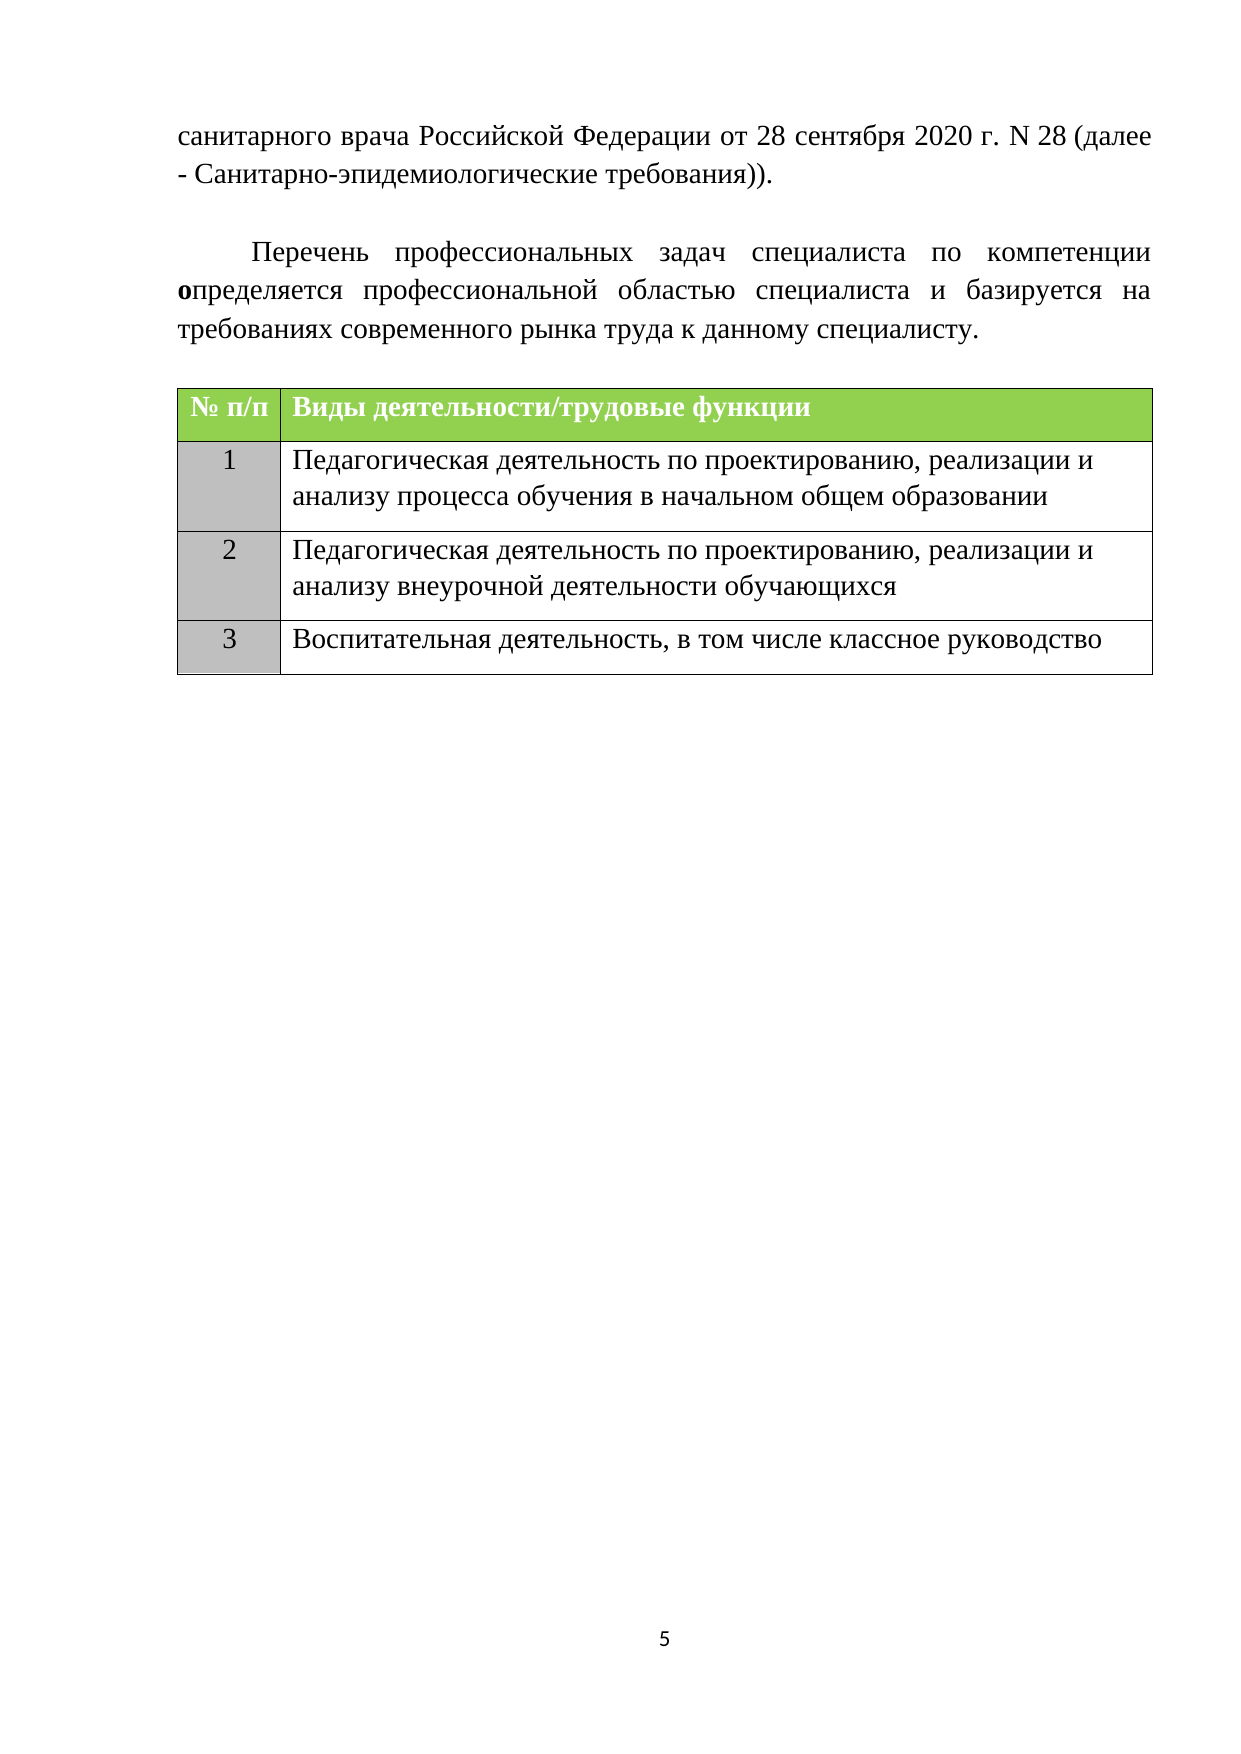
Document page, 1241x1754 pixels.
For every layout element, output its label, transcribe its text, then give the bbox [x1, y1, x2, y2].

table_header № п/п [178, 389, 280, 441]
table_cell Педагогическая деятельность по проектированию, реализации и анализу процесса обучения в начальном общем образовании [281, 442, 1152, 531]
table_header Виды деятельности/трудовые функции [281, 389, 1152, 441]
table_cell 2 [178, 532, 280, 620]
table_cell Воспитательная деятельность, в том числе классное руководство [281, 621, 1152, 673]
text Перечень профессиональных задач специалиста по компетенции определяется профессиональной областью специалиста и базируется на требованиях современного рынка труда к данному специалисту. [177, 234, 1152, 344]
table_cell 1 [178, 442, 280, 531]
table_cell 3 [178, 621, 280, 673]
table_cell Педагогическая деятельность по проектированию, реализации и анализу внеурочной деятельности обучающихся [281, 532, 1152, 620]
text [177, 118, 1152, 190]
